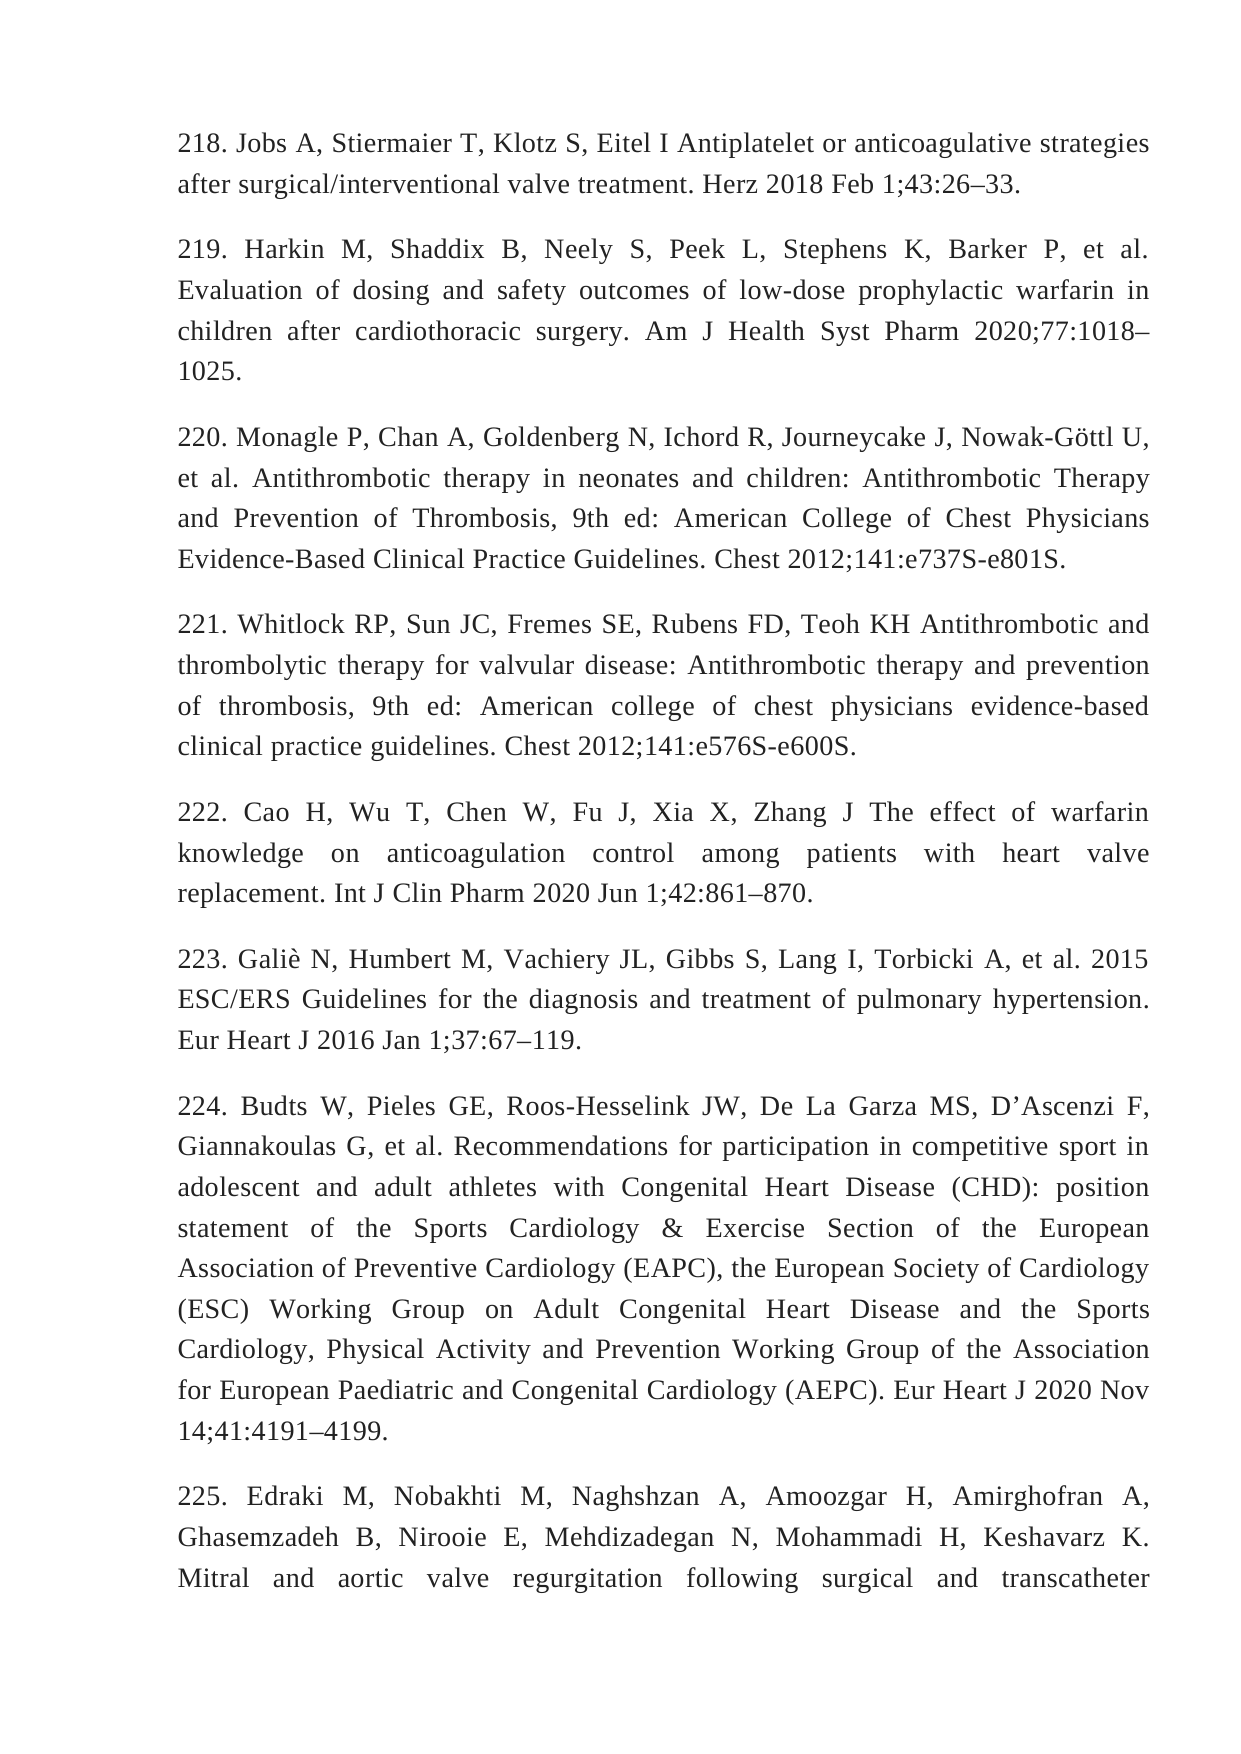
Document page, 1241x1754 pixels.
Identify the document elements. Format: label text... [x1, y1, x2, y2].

text 221. Whitlock RP, Sun JC, Fremes SE, Rubens FD, Teoh KH Antithrombotic and thrombolytic therapy for valvular disease: Antithrombotic therapy and prevention of thrombosis, 9th ed: American college of chest physicians evidence-based clinical practice guidelines. Chest 2012;141:e576S-e600S. [177, 599, 1152, 762]
text 223. Galiè N, Humbert M, Vachiery JL, Gibbs S, Lang I, Torbicki A, et al. 2015 ESC/ERS Guidelines for the diagnosis and treatment of pulmonary hypertension. Eur Heart J 2016 Jan 1;37:67–119. [177, 934, 1152, 1056]
text 224. Budts W, Pieles GE, Roos-Hesselink JW, De La Garza MS, D’Ascenzi F, Giannakoulas G, et al. Recommendations for participation in competitive sport in adolescent and adult athletes with Congenital Heart Disease (CHD): position statement of the Sports Cardiology & Exercise Section of the European Association of Preventive Cardiology (EAPC), the European Society of Cardiology (ESC) Working Group on Adult Congenital Heart Disease and the Sports Cardiology, Physical Activity and Prevention Working Group of the Association for European Paediatric and Congenital Cardiology (AEPC). Eur Heart J 2020 Nov 14;41:4191–4199. [177, 1081, 1152, 1446]
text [177, 1471, 1152, 1593]
text 219. Harkin M, Shaddix B, Neely S, Peek L, Stephens K, Barker P, et al. Evaluation of dosing and safety outcomes of low-dose prophylactic warfarin in children after cardiothoracic surgery. Am J Health Syst Pharm 2020;77:1018–1025. [177, 224, 1152, 387]
text 218. Jobs A, Stiermaier T, Klotz S, Eitel I Antiplatelet or anticoagulative strategies after surgical/interventional valve treatment. Herz 2018 Feb 1;43:26–33. [177, 118, 1152, 199]
text 220. Monagle P, Chan A, Goldenberg N, Ichord R, Journeycake J, Nowak-Göttl U, et al. Antithrombotic therapy in neonates and children: Antithrombotic Therapy and Prevention of Thrombosis, 9th ed: American College of Chest Physicians Evidence-Based Clinical Practice Guidelines. Chest 2012;141:e737S-e801S. [177, 412, 1152, 574]
text 222. Cao H, Wu T, Chen W, Fu J, Xia X, Zhang J The effect of warfarin knowledge on anticoagulation control among patients with heart valve replacement. Int J Clin Pharm 2020 Jun 1;42:861–870. [177, 787, 1152, 909]
